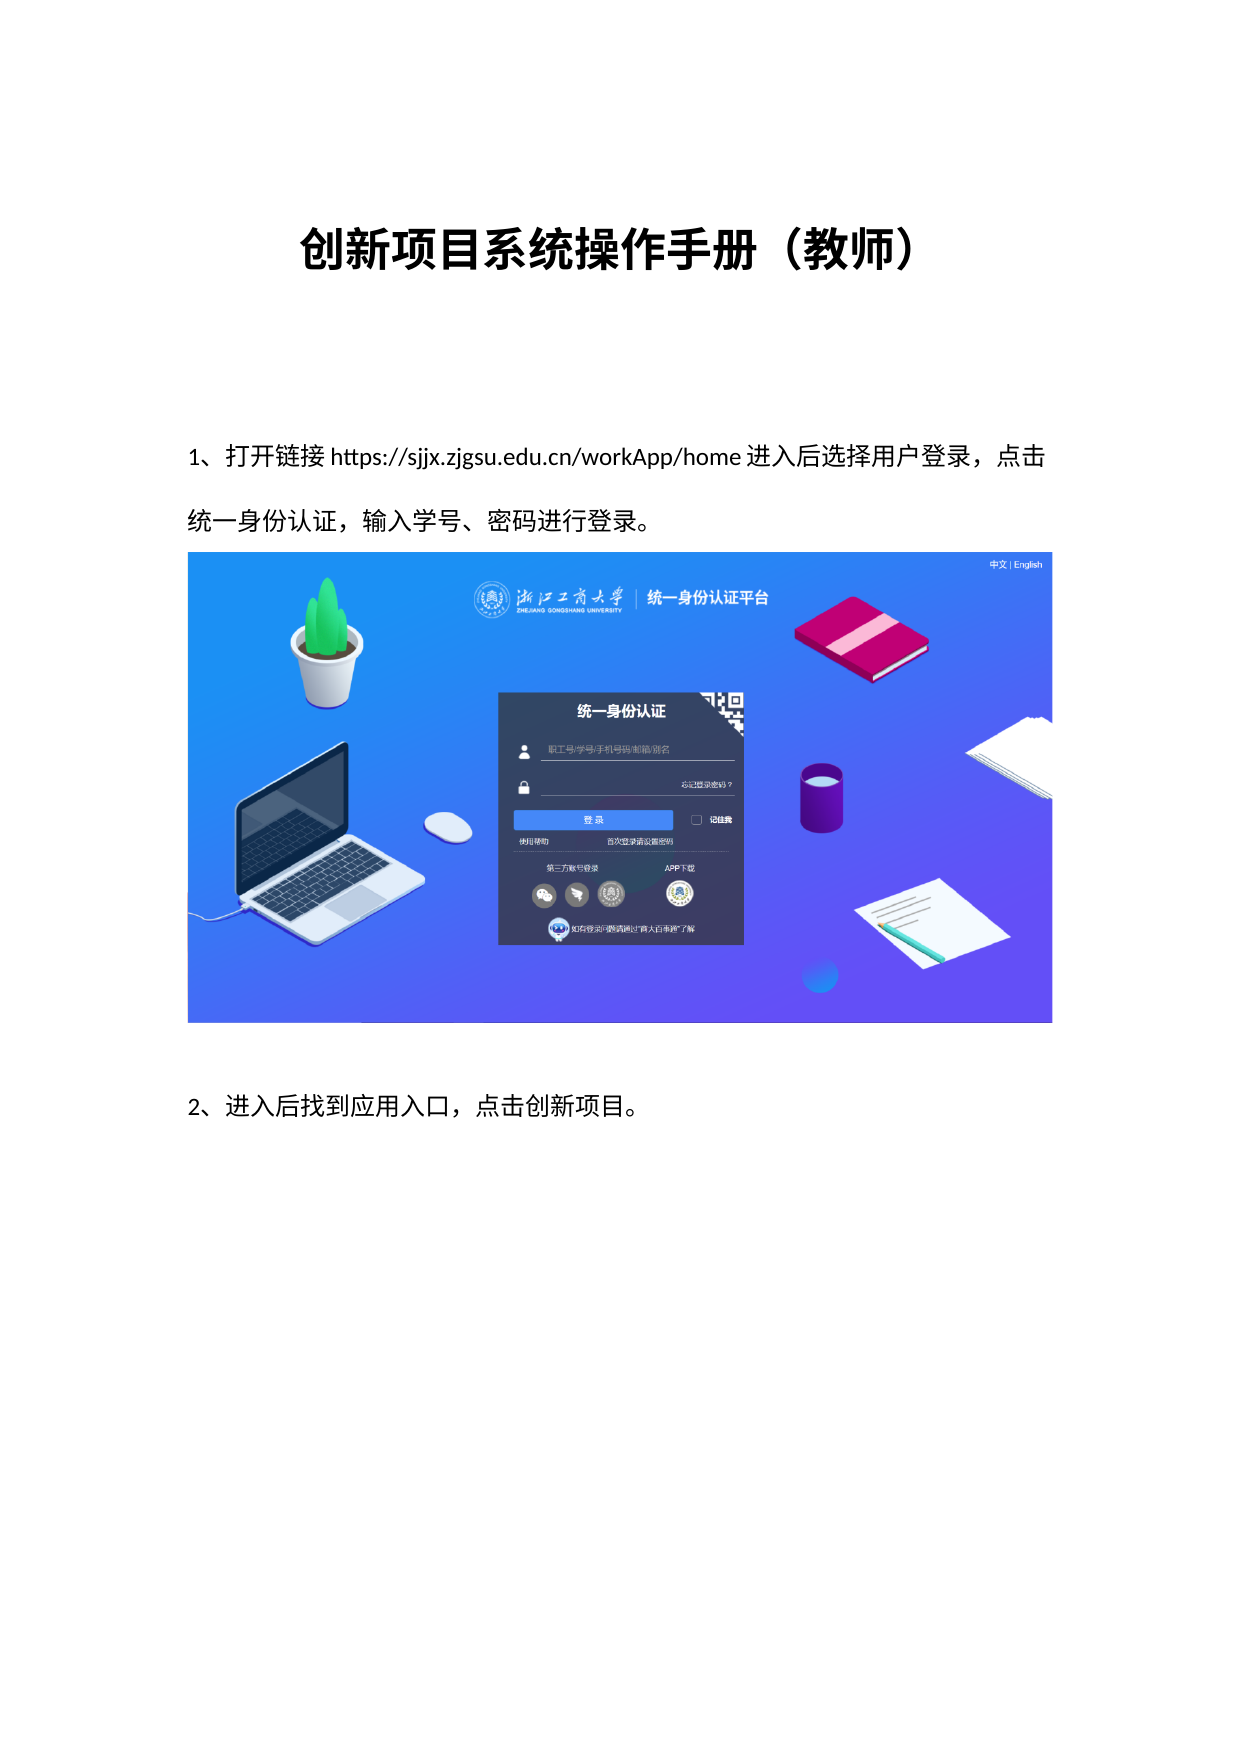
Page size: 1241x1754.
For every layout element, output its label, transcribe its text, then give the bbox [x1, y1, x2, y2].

picture [187, 552, 1053, 1023]
list 打开链接https://sjjx.zjgsu.edu.cn/workApp/home进入后选择用户登录，点击 [187, 422, 1053, 487]
text 统一身份认证，输入学号、密码进行登录。 [187, 487, 1053, 552]
list 进入后找到应用入口，点击创新项目。 [187, 1072, 1053, 1137]
subtitle 创新项目系统操作手册（教师） [187, 197, 1053, 295]
